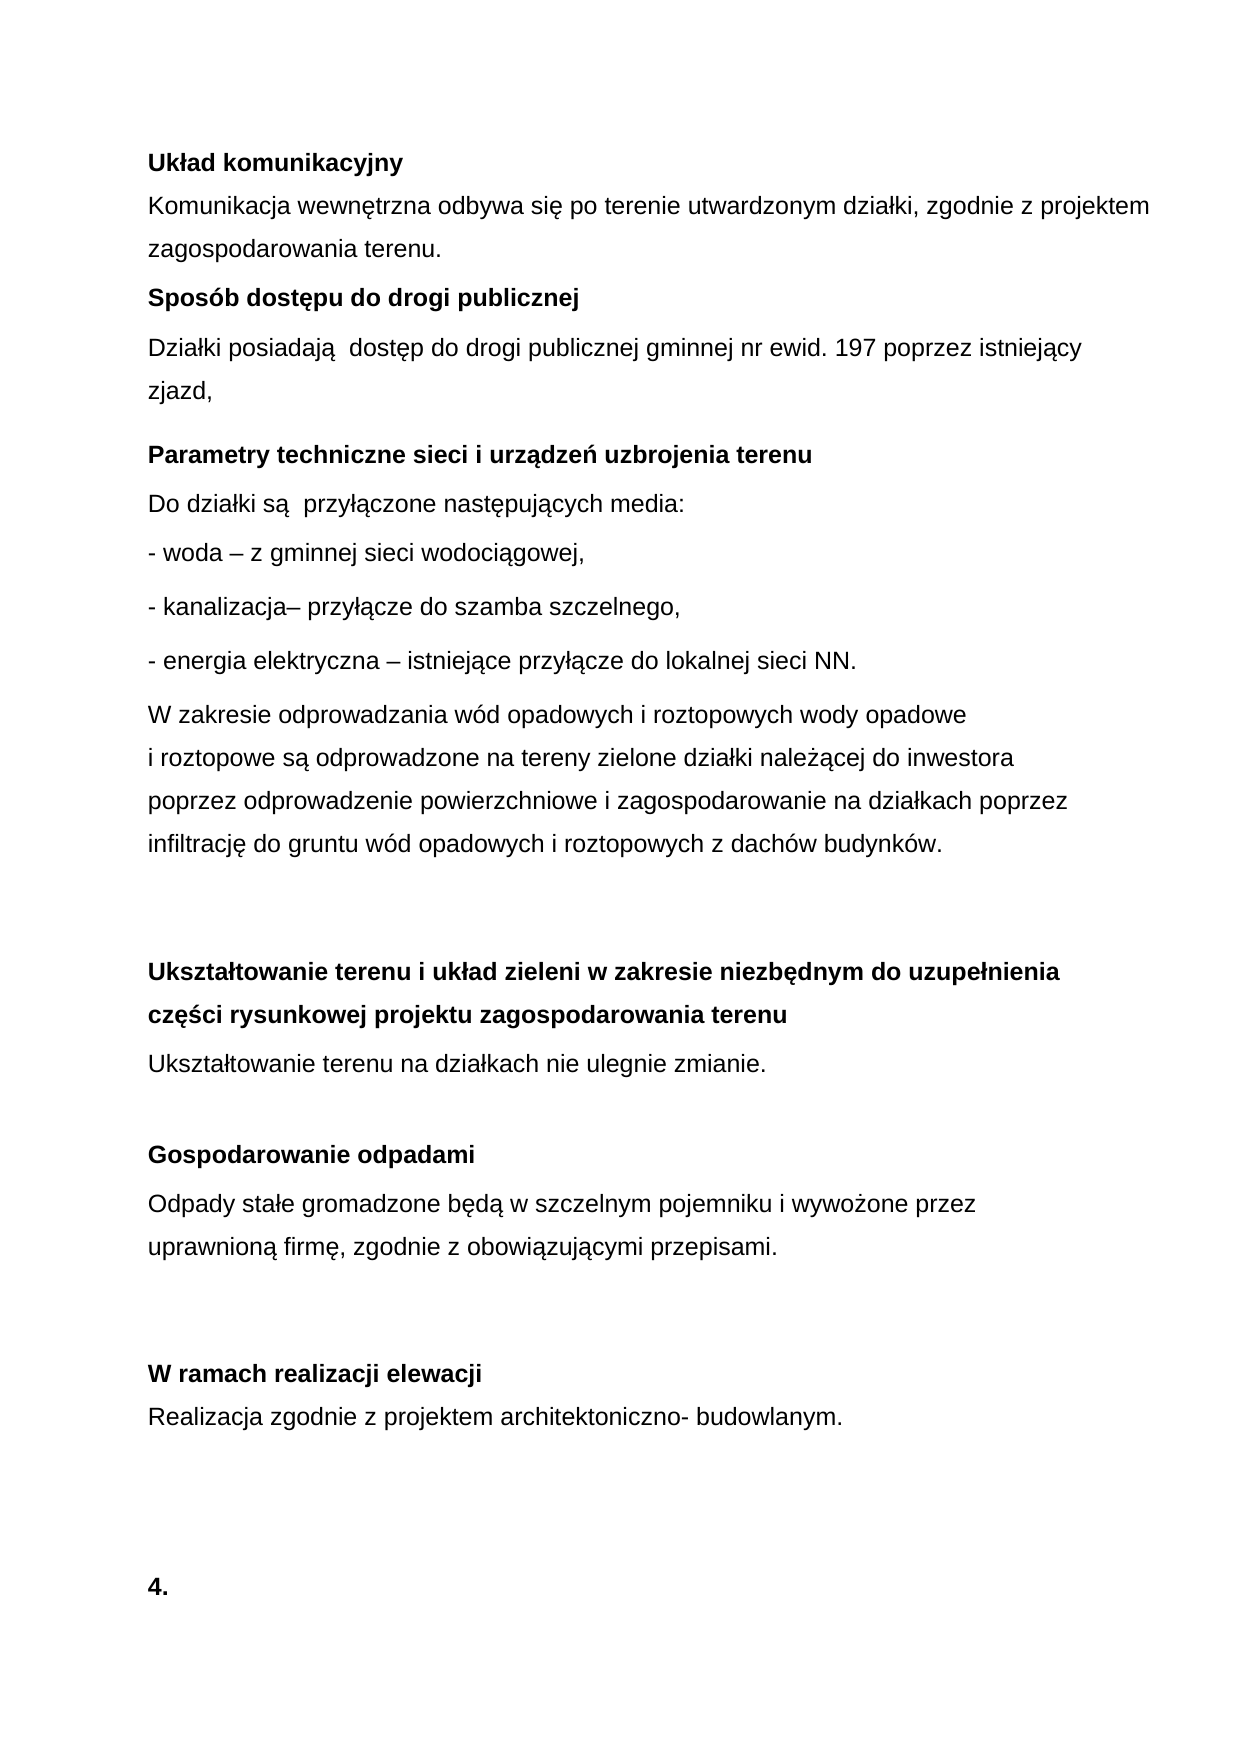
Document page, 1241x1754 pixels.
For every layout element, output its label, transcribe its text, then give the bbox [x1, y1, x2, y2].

text 4. [148, 1572, 1093, 1601]
list W zakresie odprowadzania wód opadowych i roztopowych wody opadowe i roztopowe są odprowadzone na tereny zielone działki należącej do inwestora poprzez odprowadzenie powierzchniowe i zagospodarowanie na działkach poprzez infiltrację do gruntu wód opadowych i roztopowych z dachów budynków. [148, 700, 1093, 922]
list Gospodarowanie odpadami [148, 1140, 1152, 1169]
list Ukształtowanie terenu i układ zieleni w zakresie niezbędnym do uzupełnienia części rysunkowej projektu zagospodarowania terenu [148, 956, 1152, 1028]
list Parametry techniczne sieci i urządzeń uzbrojenia terenu [148, 440, 1152, 468]
list - woda – z gminnej sieci wodociągowej, [148, 538, 1093, 567]
list Ukształtowanie terenu na działkach nie ulegnie zmianie. [148, 1049, 1152, 1120]
text Działki posiadają dostęp do drogi publicznej gminnej nr ewid. 197 poprzez istniejący zjazd, [148, 333, 1093, 404]
list W ramach realizacji elewacji Realizacja zgodnie z projektem architektoniczno- budowlanym. [148, 1359, 1093, 1473]
list Sposób dostępu do drogi publicznej [148, 283, 1152, 312]
list Układ komunikacyjny Komunikacja wewnętrzna odbywa się po terenie utwardzonym działki, zgodnie z projektem zagospodarowania terenu. [148, 148, 1152, 263]
list Odpady stałe gromadzone będą w szczelnym pojemniku i wywożone przez uprawnioną firmę, zgodnie z obowiązującymi przepisami. [148, 1189, 1093, 1261]
list Do działki są przyłączone następujących media: [148, 489, 1152, 518]
list - kanalizacja– przyłącze do szamba szczelnego, [148, 592, 1093, 621]
list - energia elektryczna – istniejące przyłącze do lokalnej sieci NN. [148, 646, 1093, 675]
